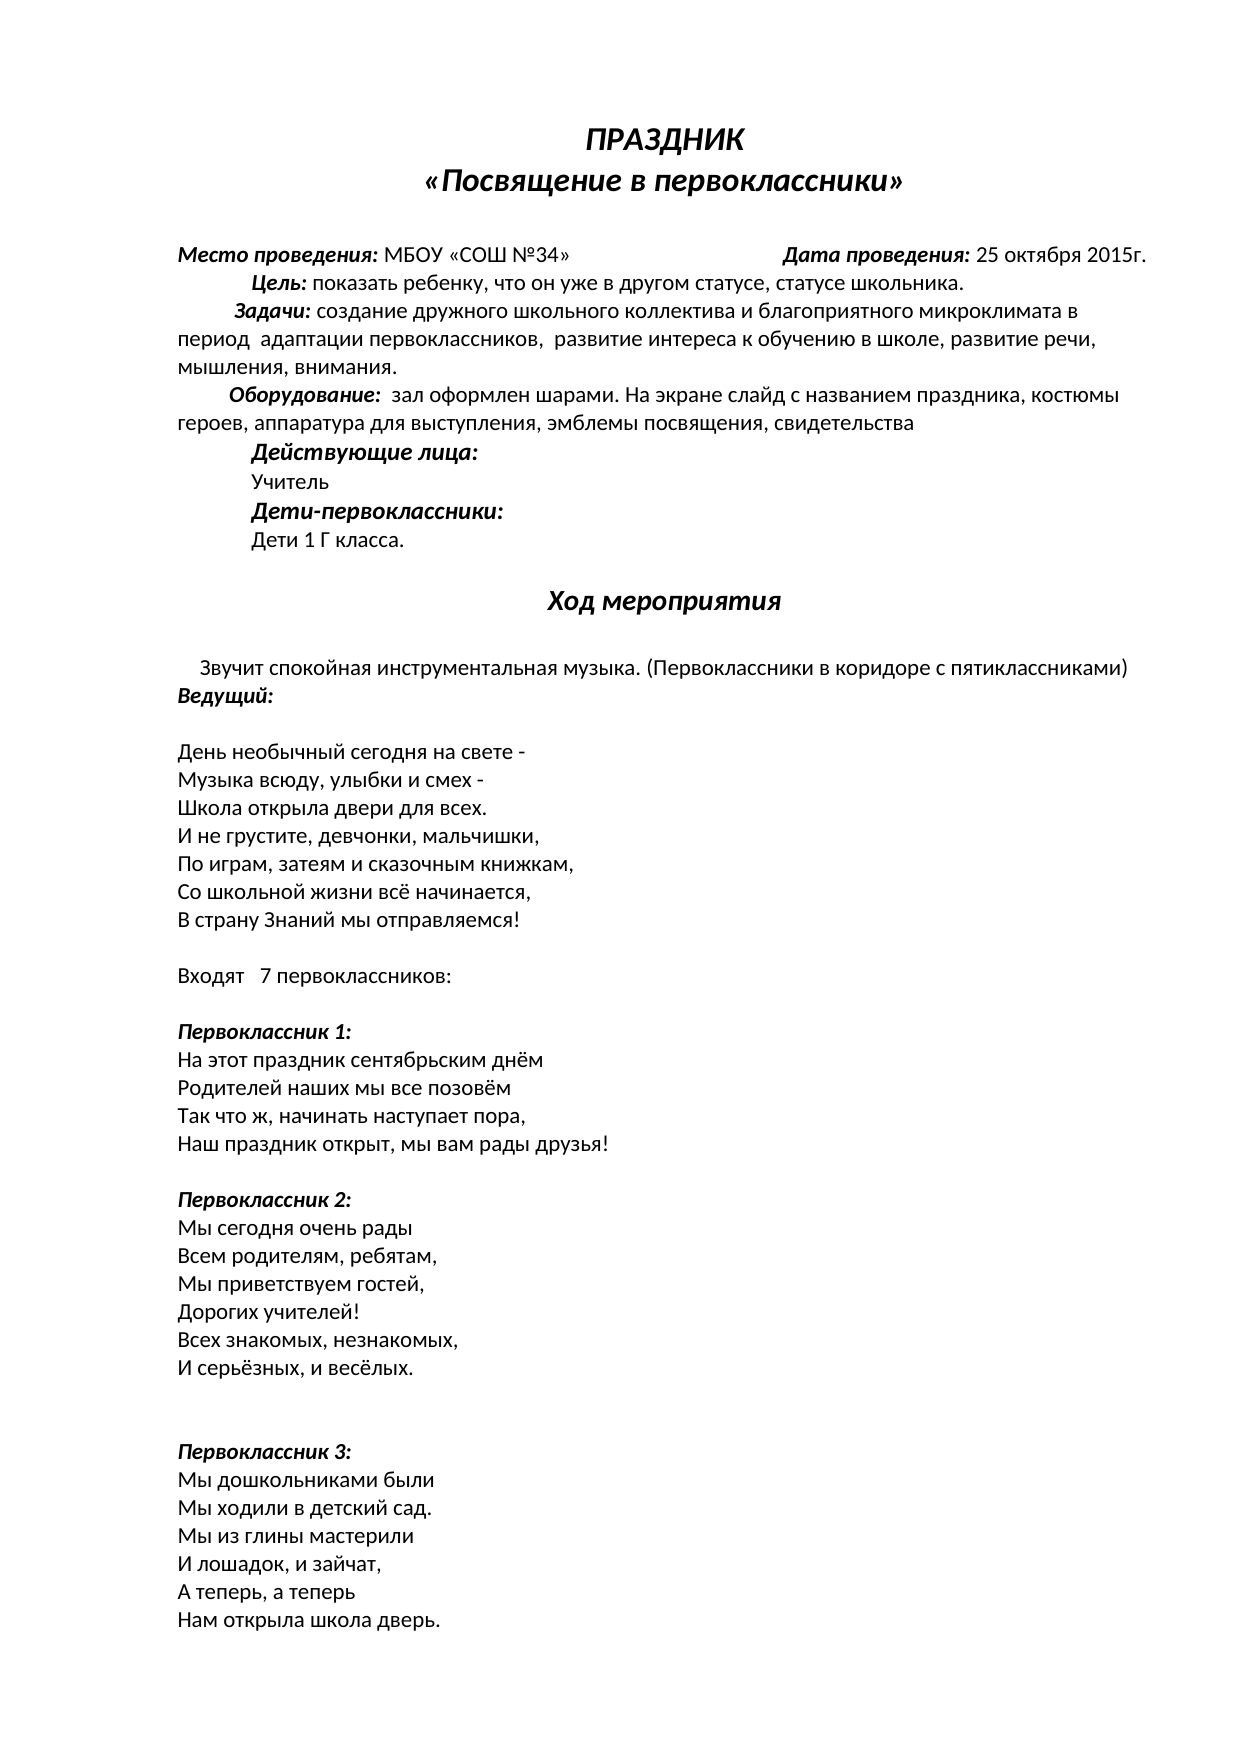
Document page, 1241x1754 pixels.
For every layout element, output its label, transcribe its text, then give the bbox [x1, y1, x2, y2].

text Ведущий: [177, 681, 1152, 709]
text Первоклассник 1: [177, 1017, 1152, 1045]
text Цель: показать ребенку, что он уже в другом статусе, статусе школьника. Задачи: создание дружного школьного коллектива и благоприятного микроклимата в период адаптации первоклассников, развитие интереса к обучению в школе, развитие речи, мышления, внимания. Оборудование: зал оформлен шарами. На экране слайд с названием праздника, костюмы героев, аппаратура для выступления, эмблемы посвящения, свидетельства [177, 268, 1152, 436]
text Учитель Дети-первоклассники: [251, 467, 1152, 526]
text На этот праздник сентябрьским днём Родителей наших мы все позовём Так что ж, начинать наступает пора, Наш праздник открыт, мы вам рады друзья! [177, 1045, 1152, 1157]
text Действующие лица: [251, 436, 1152, 467]
text Первоклассник 3: [177, 1437, 1152, 1465]
text Первоклассник 2: [177, 1185, 1152, 1213]
text Место проведения: МБОУ «СОШ №34» Дата проведения: 25 октября 2015г. [177, 240, 1152, 268]
text Музыка всюду, улыбки и смех - [177, 765, 1152, 793]
text ПРАЗДНИК [177, 118, 1152, 159]
text По играм, затеям и сказочным книжкам, [177, 849, 1152, 877]
text День необычный сегодня на свете - [177, 737, 1152, 765]
text Звучит спокойная инструментальная музыка. (Первоклассники в коридоре с пятиклассниками) [177, 617, 1152, 681]
text И не грустите, девчонки, мальчишки, [177, 821, 1152, 849]
text Ход мероприятия [177, 582, 1152, 617]
text «Посвящение в первоклассники» [177, 159, 1152, 199]
text В страну Знаний мы отправляемся! [177, 905, 1152, 933]
text Мы сегодня очень рады Всем родителям, ребятам, Мы приветствуем гостей, Дорогих учителей! Всех знакомых, незнакомых, И серьёзных, и весёлых. [177, 1213, 1152, 1381]
text Входят 7 первоклассников: [177, 933, 1152, 989]
text Дети 1 Г класса. [177, 526, 1152, 553]
text Со школьной жизни всё начинается, [177, 877, 1152, 905]
text Мы дошкольниками были Мы ходили в детский сад. Мы из глины мастерили И лошадок, и зайчат, А теперь, а теперь Нам открыла школа дверь. [177, 1465, 1152, 1633]
text Школа открыла двери для всех. [177, 793, 1152, 821]
